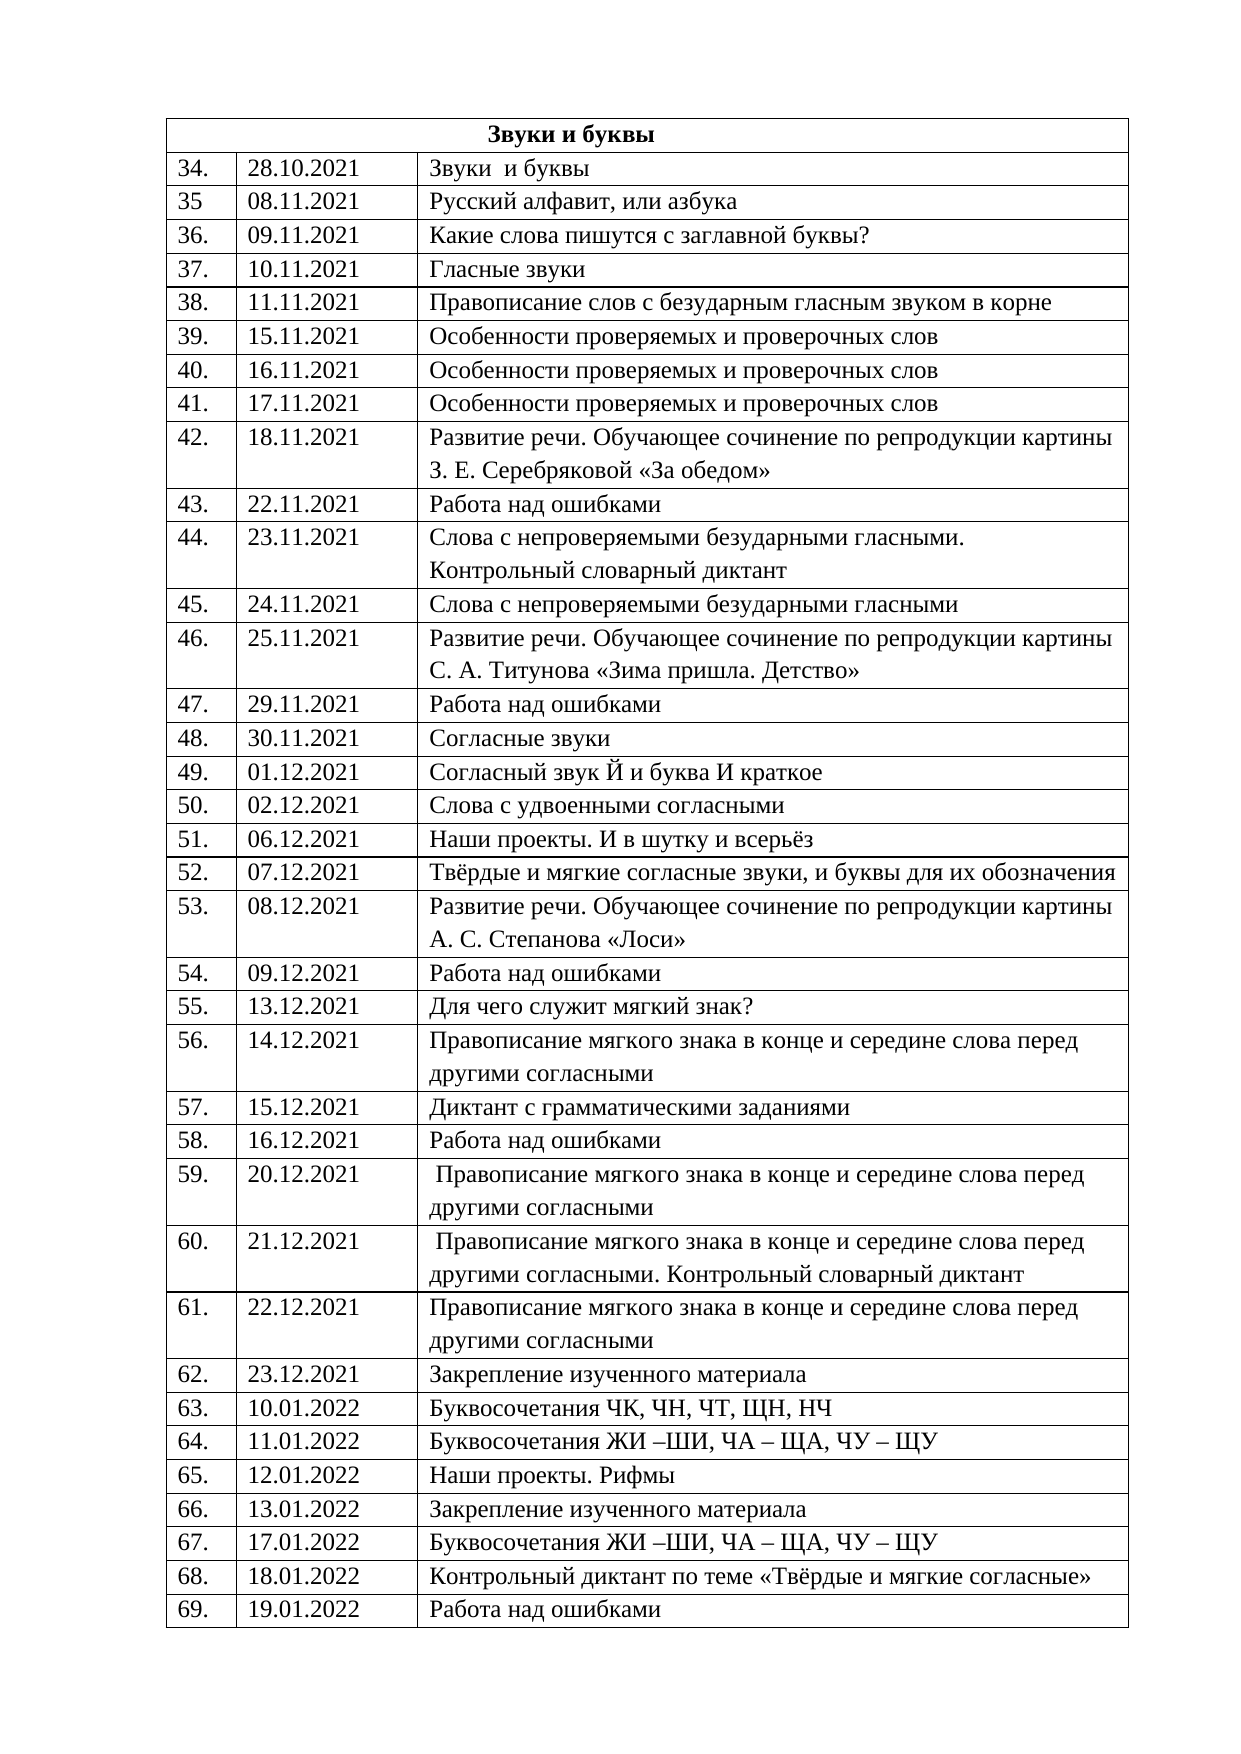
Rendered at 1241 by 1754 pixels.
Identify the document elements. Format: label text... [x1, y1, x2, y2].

table_cell Работа над ошибками [418, 689, 1128, 722]
table_cell Звуки и буквы [418, 153, 1128, 185]
table_cell 58. [167, 1125, 236, 1158]
table_cell 61. [167, 1293, 236, 1358]
table_cell 08.12.2021 [237, 891, 417, 957]
table_cell Твёрдые и мягкие согласные звуки, и буквы для их обозначения [418, 858, 1128, 890]
table_cell 55. [167, 991, 236, 1024]
table_cell 10.01.2022 [237, 1393, 417, 1425]
table_cell 65. [167, 1460, 236, 1493]
table_cell 30.11.2021 [237, 723, 417, 756]
table_cell 62. [167, 1359, 236, 1392]
table_cell Наши проекты. И в шутку и всерьёз [418, 824, 1128, 856]
table_cell Работа над ошибками [418, 1125, 1128, 1158]
table_cell 41. [167, 388, 236, 421]
table_cell 35 [167, 186, 236, 219]
table_cell 01.12.2021 [237, 757, 417, 789]
table_cell 09.12.2021 [237, 958, 417, 990]
table_cell 42. [167, 422, 236, 488]
table_cell Особенности проверяемых и проверочных слов [418, 355, 1128, 387]
table_cell Правописание мягкого знака в конце и середине слова перед другими согласными. Контрольный словарный диктант [418, 1226, 1128, 1291]
table_cell Слова с удвоенными согласными [418, 790, 1128, 823]
table_cell 54. [167, 958, 236, 990]
table_cell Особенности проверяемых и проверочных слов [418, 388, 1128, 421]
table_cell Звуки и буквы [167, 119, 1128, 152]
table_cell 53. [167, 891, 236, 957]
table_cell Работа над ошибками [418, 1595, 1128, 1627]
table_cell 49. [167, 757, 236, 789]
table_cell 34. [167, 153, 236, 185]
table_cell 22.11.2021 [237, 489, 417, 521]
table_cell Для чего служит мягкий знак? [418, 991, 1128, 1024]
table_cell Правописание мягкого знака в конце и середине слова перед другими согласными [418, 1293, 1128, 1358]
table_cell 14.12.2021 [237, 1025, 417, 1091]
table_cell 09.11.2021 [237, 220, 417, 253]
table_cell Слова с непроверяемыми безударными гласными [418, 589, 1128, 622]
table_cell 37. [167, 254, 236, 286]
table_cell 52. [167, 858, 236, 890]
table_cell Правописание мягкого знака в конце и середине слова перед другими согласными [418, 1025, 1128, 1091]
table_cell 10.11.2021 [237, 254, 417, 286]
table_cell 29.11.2021 [237, 689, 417, 722]
table_cell Согласные звуки [418, 723, 1128, 756]
table_cell 56. [167, 1025, 236, 1091]
table_cell Какие слова пишутся с заглавной буквы? [418, 220, 1128, 253]
table_cell 18.11.2021 [237, 422, 417, 488]
table_cell 21.12.2021 [237, 1226, 417, 1291]
table_cell 43. [167, 489, 236, 521]
table_cell Буквосочетания ЖИ –ШИ, ЧА – ЩА, ЧУ – ЩУ [418, 1426, 1128, 1459]
table_cell 18.01.2022 [237, 1561, 417, 1593]
table_cell 67. [167, 1527, 236, 1560]
table_cell Особенности проверяемых и проверочных слов [418, 321, 1128, 354]
table_cell 02.12.2021 [237, 790, 417, 823]
table_cell Буквосочетания ЧК, ЧН, ЧТ, ЩН, НЧ [418, 1393, 1128, 1425]
table_cell 23.12.2021 [237, 1359, 417, 1392]
table_cell 39. [167, 321, 236, 354]
table_cell 38. [167, 288, 236, 320]
table_cell 50. [167, 790, 236, 823]
table_cell 22.12.2021 [237, 1293, 417, 1358]
table_cell 44. [167, 522, 236, 588]
table_cell 07.12.2021 [237, 858, 417, 890]
table_cell 69. [167, 1595, 236, 1627]
table_cell 16.11.2021 [237, 355, 417, 387]
table_cell Развитие речи. Обучающее сочинение по репродукции картины А. С. Степанова «Лоси» [418, 891, 1128, 957]
table_cell Работа над ошибками [418, 958, 1128, 990]
table_cell 13.12.2021 [237, 991, 417, 1024]
table_cell 15.12.2021 [237, 1092, 417, 1124]
table_cell Работа над ошибками [418, 489, 1128, 521]
table_cell 24.11.2021 [237, 589, 417, 622]
table_cell 19.01.2022 [237, 1595, 417, 1627]
table_cell 16.12.2021 [237, 1125, 417, 1158]
table_cell 15.11.2021 [237, 321, 417, 354]
table_cell 28.10.2021 [237, 153, 417, 185]
table_cell 57. [167, 1092, 236, 1124]
table_cell 59. [167, 1159, 236, 1225]
table_cell 36. [167, 220, 236, 253]
table_cell 06.12.2021 [237, 824, 417, 856]
table_cell 20.12.2021 [237, 1159, 417, 1225]
table_cell Закрепление изученного материала [418, 1359, 1128, 1392]
table_cell 17.01.2022 [237, 1527, 417, 1560]
table_cell Развитие речи. Обучающее сочинение по репродукции картины С. А. Титунова «Зима пришла. Детство» [418, 623, 1128, 688]
table_cell 40. [167, 355, 236, 387]
table_cell 51. [167, 824, 236, 856]
table_cell Наши проекты. Рифмы [418, 1460, 1128, 1493]
table_cell 68. [167, 1561, 236, 1593]
table_cell Диктант с грамматическими заданиями [418, 1092, 1128, 1124]
table_cell Гласные звуки [418, 254, 1128, 286]
table_cell 47. [167, 689, 236, 722]
table_cell 60. [167, 1226, 236, 1291]
table_cell 66. [167, 1494, 236, 1526]
table_cell 25.11.2021 [237, 623, 417, 688]
table_cell 08.11.2021 [237, 186, 417, 219]
table_cell 11.01.2022 [237, 1426, 417, 1459]
table_cell Слова с непроверяемыми безударными гласными. Контрольный словарный диктант [418, 522, 1128, 588]
table_cell 48. [167, 723, 236, 756]
table_cell Контрольный диктант по теме «Твёрдые и мягкие согласные» [418, 1561, 1128, 1593]
table_cell Развитие речи. Обучающее сочинение по репродукции картины З. Е. Серебряковой «За обедом» [418, 422, 1128, 488]
table_cell 12.01.2022 [237, 1460, 417, 1493]
table_cell 45. [167, 589, 236, 622]
table_cell Русский алфавит, или азбука [418, 186, 1128, 219]
table_cell 46. [167, 623, 236, 688]
table_cell 23.11.2021 [237, 522, 417, 588]
table_cell 17.11.2021 [237, 388, 417, 421]
table_cell Правописание слов с безударным гласным звуком в корне [418, 288, 1128, 320]
table_cell Правописание мягкого знака в конце и середине слова перед другими согласными [418, 1159, 1128, 1225]
table_cell 64. [167, 1426, 236, 1459]
table_cell 63. [167, 1393, 236, 1425]
table_cell 11.11.2021 [237, 288, 417, 320]
table_cell Согласный звук Й и буква И краткое [418, 757, 1128, 789]
table_cell Закрепление изученного материала [418, 1494, 1128, 1526]
table_cell 13.01.2022 [237, 1494, 417, 1526]
table_cell Буквосочетания ЖИ –ШИ, ЧА – ЩА, ЧУ – ЩУ [418, 1527, 1128, 1560]
